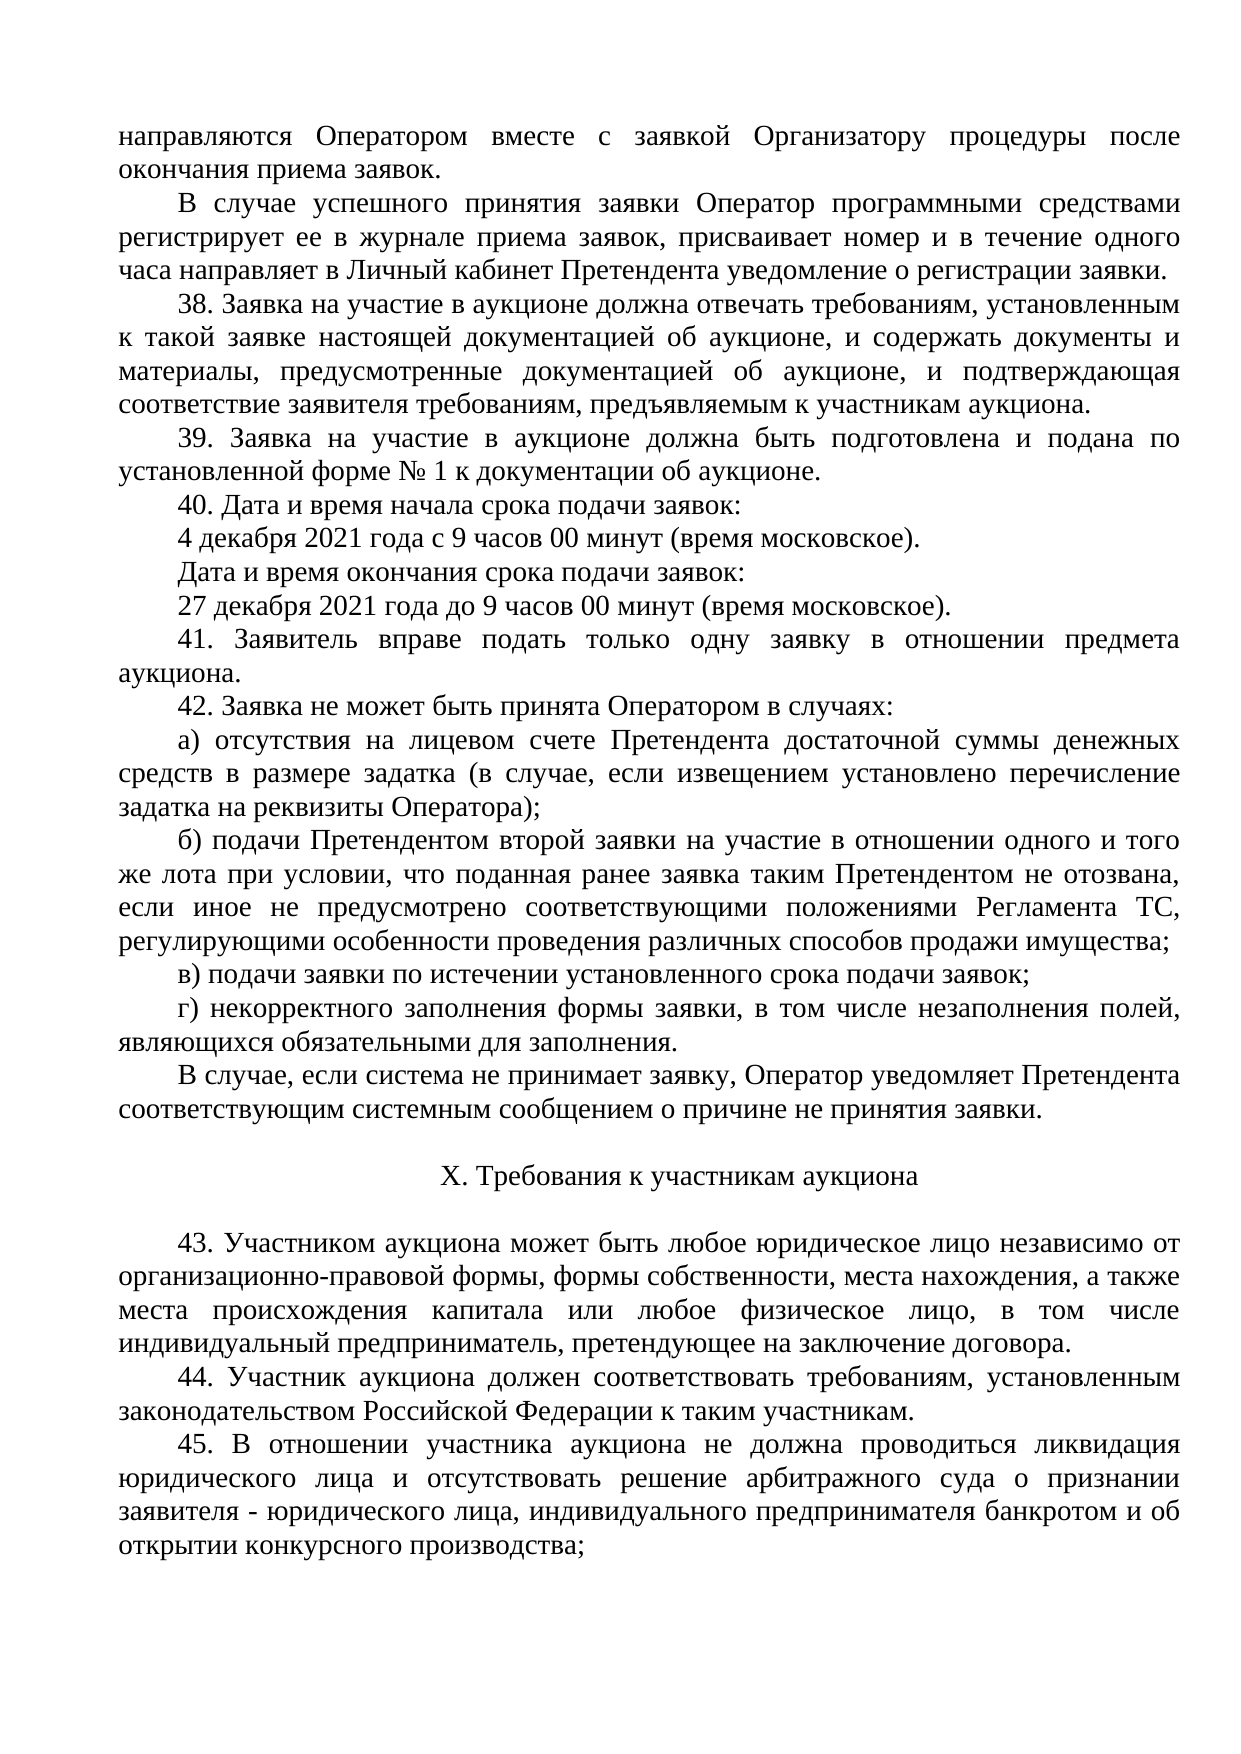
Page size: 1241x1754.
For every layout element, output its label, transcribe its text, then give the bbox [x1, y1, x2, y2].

text 4 декабря 2021 года с 9 часов 00 минут (время московское). [118, 521, 1181, 554]
text X. Требования к участникам аукциона [118, 1158, 1181, 1191]
text 39. Заявка на участие в аукционе должна быть подготовлена и подана по установленной форме № 1 к документации об аукционе. [118, 420, 1181, 487]
text 45. В отношении участника аукциона не должна проводиться ликвидация юридического лица и отсутствовать решение арбитражного суда о признании заявителя - юридического лица, индивидуального предпринимателя банкротом и об открытии конкурсного производства; [118, 1426, 1181, 1560]
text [118, 118, 1181, 185]
text 44. Участник аукциона должен соответствовать требованиям, установленным законодательством Российской Федерации к таким участникам. [118, 1359, 1181, 1426]
text 27 декабря 2021 года до 9 часов 00 минут (время московское). [118, 588, 1181, 621]
text б) подачи Претендентом второй заявки на участие в отношении одного и того же лота при условии, что поданная ранее заявка таким Претендентом не отозвана, если иное не предусмотрено соответствующими положениями Регламента ТС, регулирующими особенности проведения различных способов продажи имущества; [118, 822, 1181, 957]
text 38. Заявка на участие в аукционе должна отвечать требованиям, установленным к такой заявке настоящей документацией об аукционе, и содержать документы и материалы, предусмотренные документацией об аукционе, и подтверждающая соответствие заявителя требованиям, предъявляемым к участникам аукциона. [118, 286, 1181, 420]
text в) подачи заявки по истечении установленного срока подачи заявок; [118, 957, 1181, 990]
text а) отсутствия на лицевом счете Претендента достаточной суммы денежных средств в размере задатка (в случае, если извещением установлено перечисление задатка на реквизиты Оператора); [118, 722, 1181, 822]
text 41. Заявитель вправе подать только одну заявку в отношении предмета аукциона. [118, 621, 1181, 688]
text 40. Дата и время начала срока подачи заявок: [118, 487, 1181, 521]
text Дата и время окончания срока подачи заявок: [118, 554, 1181, 588]
text 42. Заявка не может быть принята Оператором в случаях: [118, 688, 1181, 722]
text 43. Участником аукциона может быть любое юридическое лицо независимо от организационно-правовой формы, формы собственности, места нахождения, а также места происхождения капитала или любое физическое лицо, в том числе индивидуальный предприниматель, претендующее на заключение договора. [118, 1225, 1181, 1359]
text В случае, если система не принимает заявку, Оператор уведомляет Претендента соответствующим системным сообщением о причине не принятия заявки. [118, 1057, 1181, 1124]
text В случае успешного принятия заявки Оператор программными средствами регистрирует ее в журнале приема заявок, присваивает номер и в течение одного часа направляет в Личный кабинет Претендента уведомление о регистрации заявки. [118, 185, 1181, 286]
text г) некорректного заполнения формы заявки, в том числе незаполнения полей, являющихся обязательными для заполнения. [118, 990, 1181, 1057]
